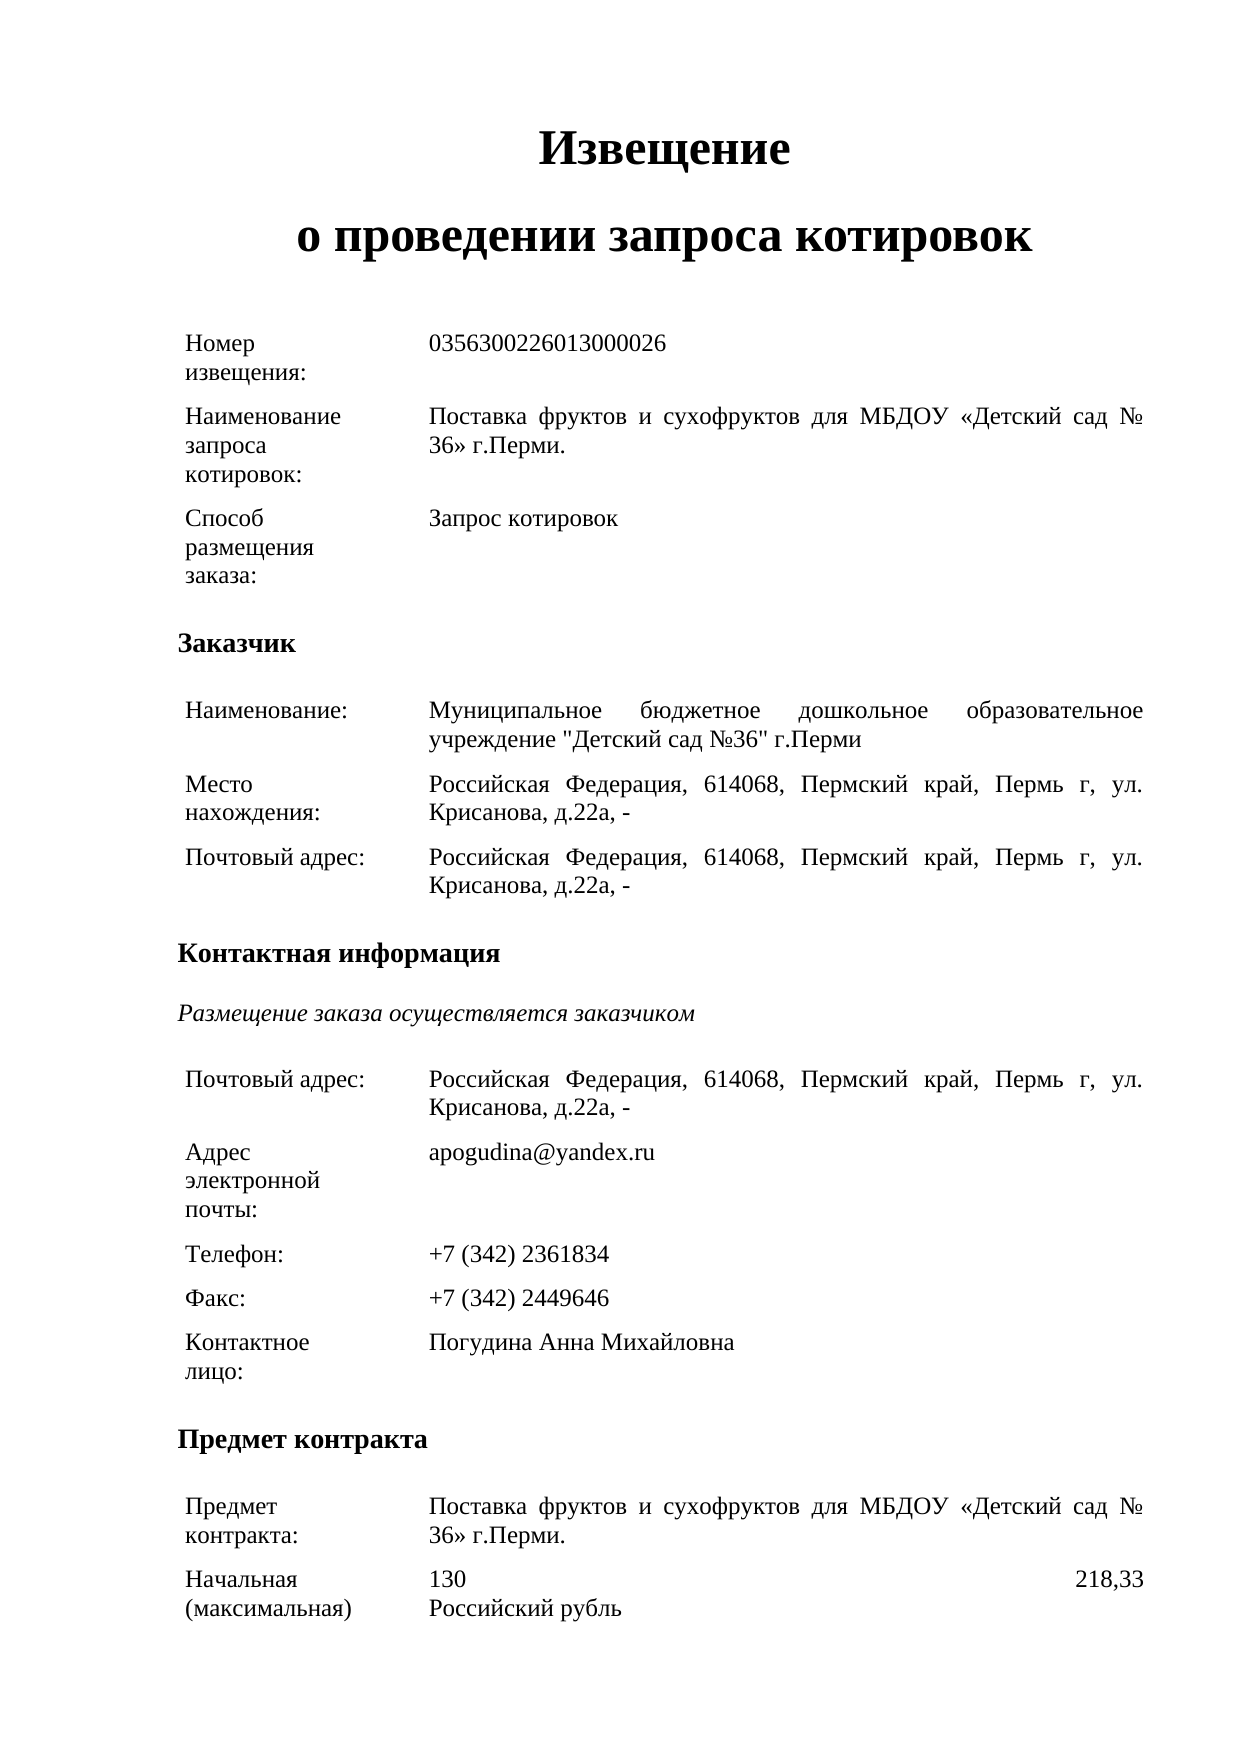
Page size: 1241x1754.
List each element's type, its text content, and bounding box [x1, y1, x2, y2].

table_header 0356300226013000026 [421, 320, 1152, 393]
table_header Наименование: [177, 688, 421, 761]
table_cell apogudina@yandex.ru [421, 1129, 1152, 1231]
table_cell Поставка фруктов и сухофруктов для МБДОУ «Детский сад № 36» г.Перми. [421, 393, 1152, 495]
text Размещение заказа осуществляется заказчиком [177, 998, 1152, 1027]
table_cell Факс: [177, 1275, 421, 1319]
table_cell Погудина Анна Михайловна [421, 1320, 1152, 1393]
table_cell +7 (342) 2449646 [421, 1275, 1152, 1319]
table_cell Запрос котировок [421, 495, 1152, 597]
text Заказчик [177, 626, 1152, 659]
table_cell Способ размещения заказа: [177, 495, 421, 597]
table_cell Российская Федерация, 614068, Пермский край, Пермь г, ул. Крисанова, д.22а, - [421, 761, 1152, 834]
table_cell Контактное лицо: [177, 1320, 421, 1393]
table_cell Адрес электронной почты: [177, 1129, 421, 1231]
table_header Номер извещения: [177, 320, 421, 393]
text Предмет контракта [177, 1422, 1152, 1454]
table_cell Место нахождения: [177, 761, 421, 834]
table_cell +7 (342) 2361834 [421, 1231, 1152, 1275]
text Контактная информация [177, 936, 1152, 969]
table_cell Наименование запроса котировок: [177, 393, 421, 495]
table_header Почтовый адрес: [177, 1056, 421, 1129]
text о проведении запроса котировок [177, 205, 1152, 262]
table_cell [177, 1557, 421, 1630]
table_cell Телефон: [177, 1231, 421, 1275]
text Извещение [177, 118, 1152, 176]
table_header Российская Федерация, 614068, Пермский край, Пермь г, ул. Крисанова, д.22а, - [421, 1056, 1152, 1129]
table_cell Российская Федерация, 614068, Пермский край, Пермь г, ул. Крисанова, д.22а, - [421, 834, 1152, 907]
table_header Предмет контракта: [177, 1484, 421, 1557]
table_header Муниципальное бюджетное дошкольное образовательное учреждение "Детский сад №36" г.Перми [421, 688, 1152, 761]
table_cell Почтовый адрес: [177, 834, 421, 907]
table_header Поставка фруктов и сухофруктов для МБДОУ «Детский сад № 36» г.Перми. [421, 1484, 1152, 1557]
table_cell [421, 1557, 1152, 1630]
